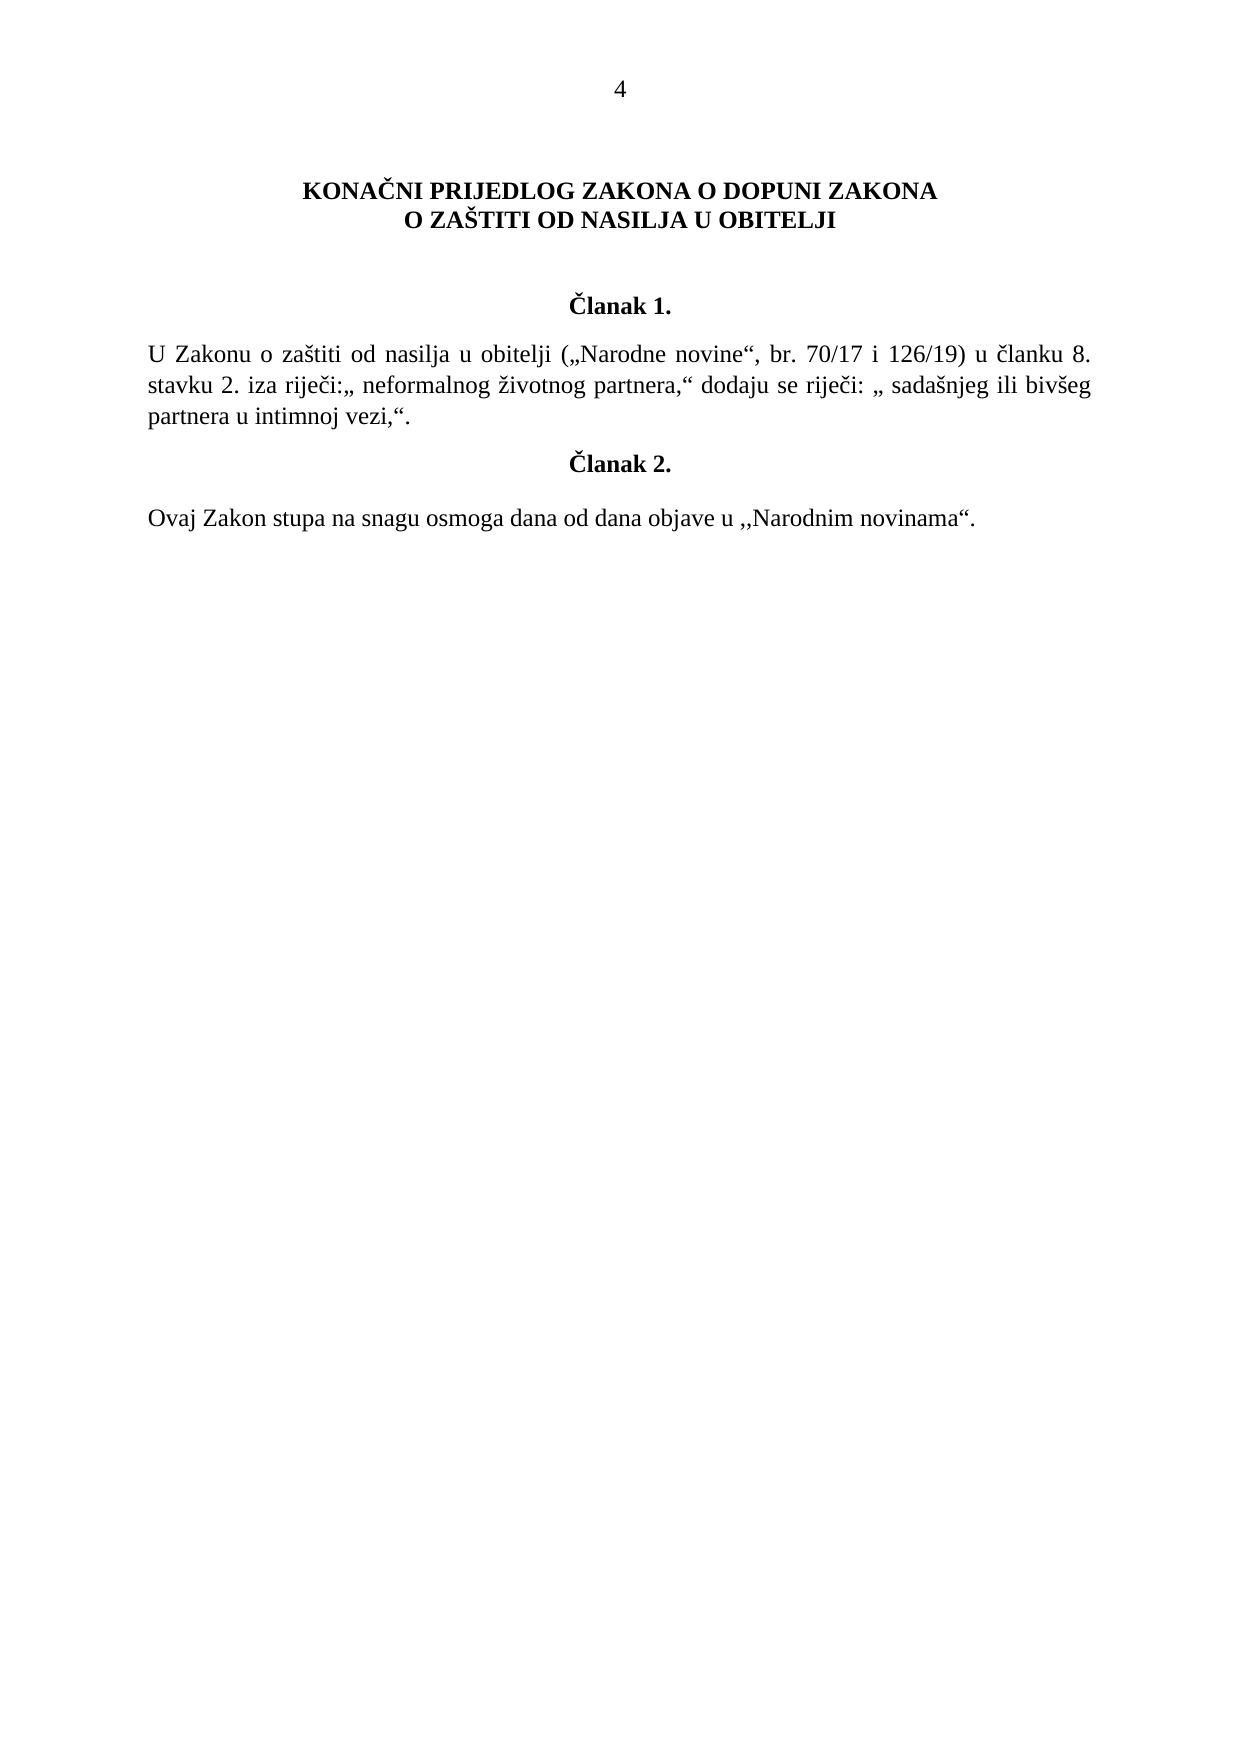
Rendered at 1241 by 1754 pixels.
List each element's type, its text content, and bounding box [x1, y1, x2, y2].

text Ovaj Zakon stupa na snagu osmoga dana od dana objave u ,,Narodnim novinama“. [148, 503, 1093, 531]
text Članak 2. [148, 449, 1093, 478]
text O ZAŠTITI OD NASILJA U OBITELJI [148, 205, 1093, 234]
text U Zakonu o zaštiti od nasilja u obitelji („Narodne novine“, br. 70/17 i 126/19) u članku 8. stavku 2. iza riječi:„ neformalnog životnog partnera,“ dodaju se riječi: „ sadašnjeg ili bivšeg partnera u intimnoj vezi,“. [148, 339, 1093, 430]
text KONAČNI PRIJEDLOG ZAKONA O DOPUNI ZAKONA [148, 176, 1093, 205]
text Članak 1. [148, 291, 1093, 320]
